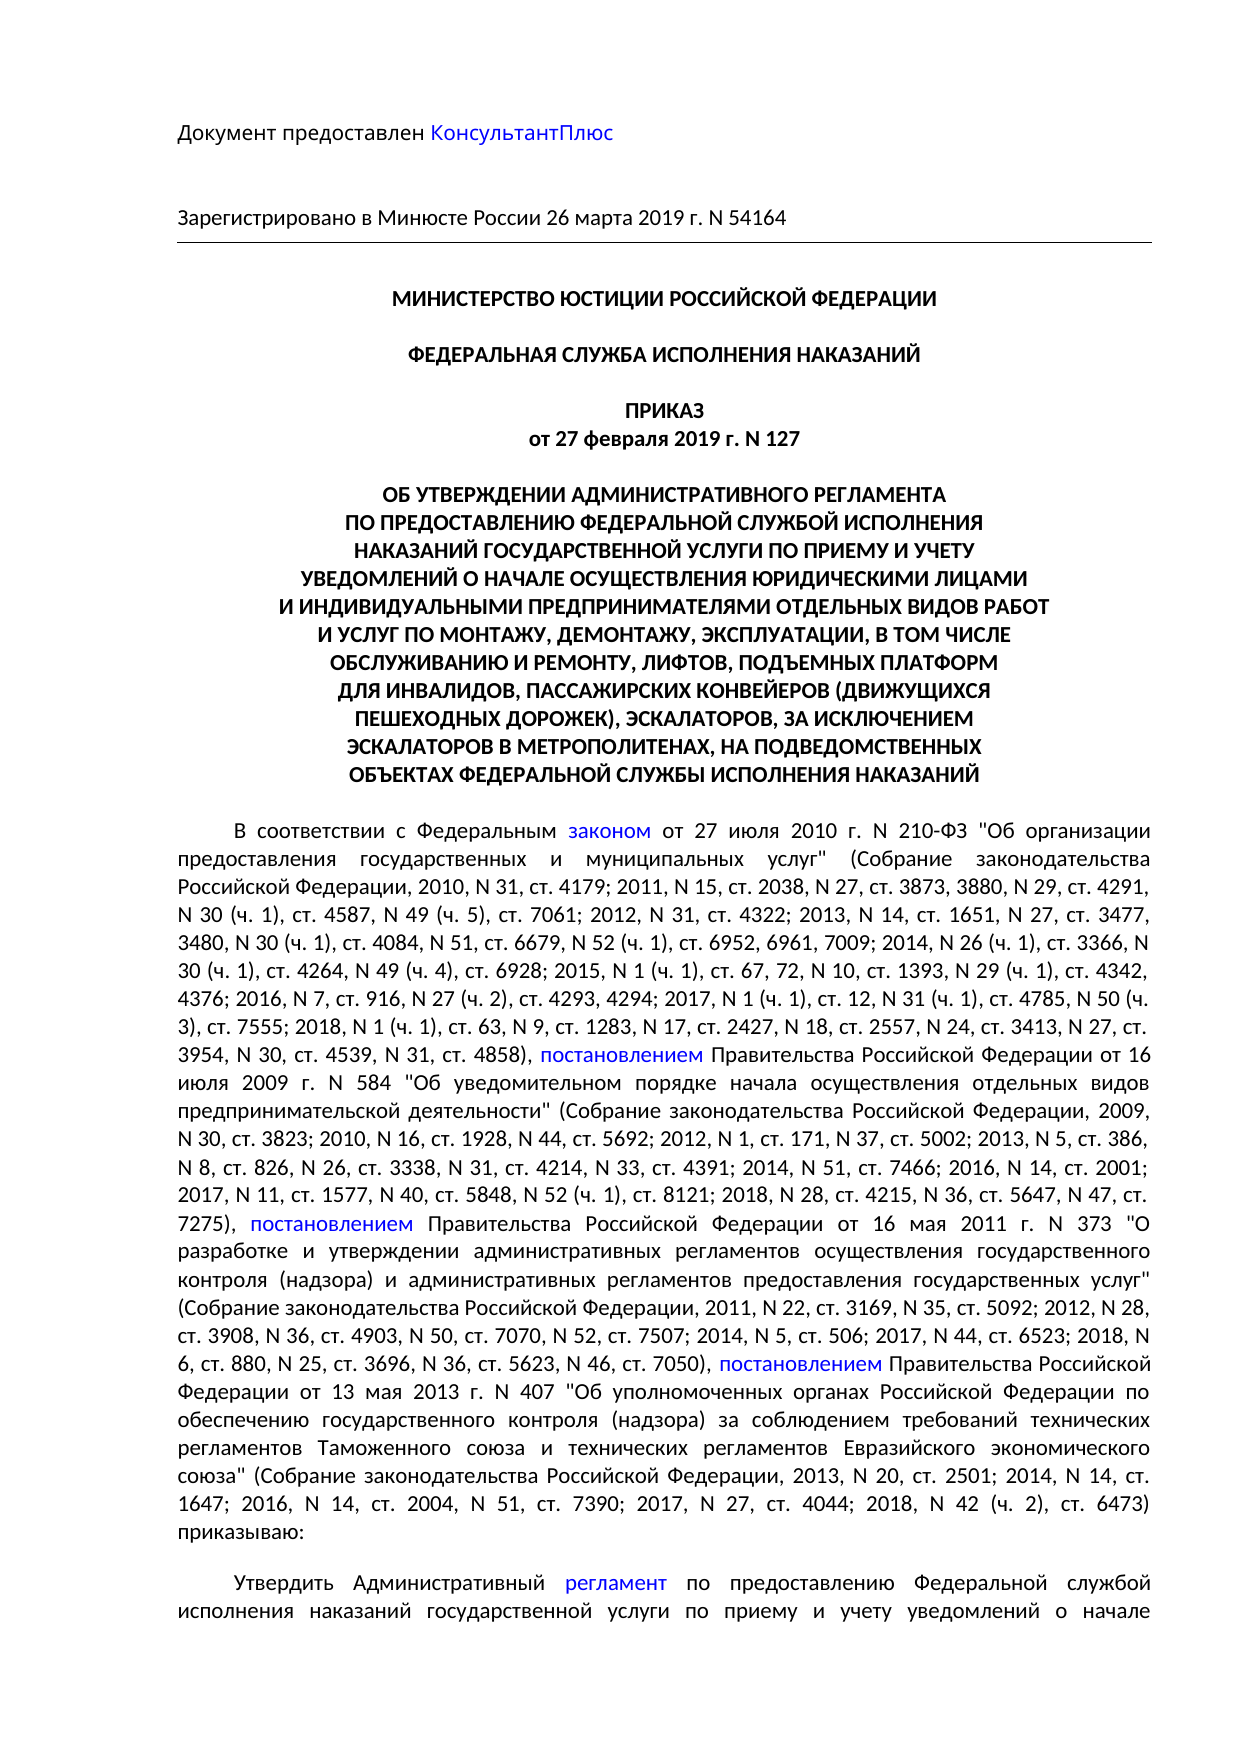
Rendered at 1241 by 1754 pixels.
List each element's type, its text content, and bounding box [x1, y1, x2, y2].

title ОБСЛУЖИВАНИЮ И РЕМОНТУ, ЛИФТОВ, ПОДЪЕМНЫХ ПЛАТФОРМ [177, 648, 1152, 676]
title ОБ УТВЕРЖДЕНИИ АДМИНИСТРАТИВНОГО РЕГЛАМЕНТА [177, 480, 1152, 508]
title МИНИСТЕРСТВО ЮСТИЦИИ РОССИЙСКОЙ ФЕДЕРАЦИИ [177, 284, 1152, 312]
title от 27 февраля 2019 г. N 127 [177, 424, 1152, 452]
title ПРИКАЗ [177, 396, 1152, 424]
text Зарегистрировано в Минюсте России 26 марта 2019 г. N 54164 [177, 203, 1152, 231]
title И ИНДИВИДУАЛЬНЫМИ ПРЕДПРИНИМАТЕЛЯМИ ОТДЕЛЬНЫХ ВИДОВ РАБОТ [177, 592, 1152, 620]
title ПО ПРЕДОСТАВЛЕНИЮ ФЕДЕРАЛЬНОЙ СЛУЖБОЙ ИСПОЛНЕНИЯ [177, 508, 1152, 536]
title ОБЪЕКТАХ ФЕДЕРАЛЬНОЙ СЛУЖБЫ ИСПОЛНЕНИЯ НАКАЗАНИЙ [177, 760, 1152, 788]
title УВЕДОМЛЕНИЙ О НАЧАЛЕ ОСУЩЕСТВЛЕНИЯ ЮРИДИЧЕСКИМИ ЛИЦАМИ [177, 564, 1152, 592]
text В соответствии с Федеральным законом от 27 июля 2010 г. N 210-ФЗ "Об организации предоставления государственных и муниципальных услуг" (Собрание законодательства Российской Федерации, 2010, N 31, ст. 4179; 2011, N 15, ст. 2038, N 27, ст. 3873, 3880, N 29, ст. 4291, N 30 (ч. 1), ст. 4587, N 49 (ч. 5), ст. 7061; 2012, N 31, ст. 4322; 2013, N 14, ст. 1651, N 27, ст. 3477, 3480, N 30 (ч. 1), ст. 4084, N 51, ст. 6679, N 52 (ч. 1), ст. 6952, 6961, 7009; 2014, N 26 (ч. 1), ст. 3366, N 30 (ч. 1), ст. 4264, N 49 (ч. 4), ст. 6928; 2015, N 1 (ч. 1), ст. 67, 72, N 10, ст. 1393, N 29 (ч. 1), ст. 4342, 4376; 2016, N 7, ст. 916, N 27 (ч. 2), ст. 4293, 4294; 2017, N 1 (ч. 1), ст. 12, N 31 (ч. 1), ст. 4785, N 50 (ч. 3), ст. 7555; 2018, N 1 (ч. 1), ст. 63, N 9, ст. 1283, N 17, ст. 2427, N 18, ст. 2557, N 24, ст. 3413, N 27, ст. 3954, N 30, ст. 4539, N 31, ст. 4858), постановлением Правительства Российской Федерации от 16 июля 2009 г. N 584 "Об уведомительном порядке начала осуществления отдельных видов предпринимательской деятельности" (Собрание законодательства Российской Федерации, 2009, N 30, ст. 3823; 2010, N 16, ст. 1928, N 44, ст. 5692; 2012, N 1, ст. 171, N 37, ст. 5002; 2013, N 5, ст. 386, N 8, ст. 826, N 26, ст. 3338, N 31, ст. 4214, N 33, ст. 4391; 2014, N 51, ст. 7466; 2016, N 14, ст. 2001; 2017, N 11, ст. 1577, N 40, ст. 5848, N 52 (ч. 1), ст. 8121; 2018, N 28, ст. 4215, N 36, ст. 5647, N 47, ст. 7275), постановлением Правительства Российской Федерации от 16 мая 2011 г. N 373 "О разработке и утверждении административных регламентов осуществления государственного контроля (надзора) и административных регламентов предоставления государственных услуг" (Собрание законодательства Российской Федерации, 2011, N 22, ст. 3169, N 35, ст. 5092; 2012, N 28, ст. 3908, N 36, ст. 4903, N 50, ст. 7070, N 52, ст. 7507; 2014, N 5, ст. 506; 2017, N 44, ст. 6523; 2018, N 6, ст. 880, N 25, ст. 3696, N 36, ст. 5623, N 46, ст. 7050), постановлением Правительства Российской Федерации от 13 мая 2013 г. N 407 "Об уполномоченных органах Российской Федерации по обеспечению государственного контроля (надзора) за соблюдением требований технических регламентов Таможенного союза и технических регламентов Евразийского экономического союза" (Собрание законодательства Российской Федерации, 2013, N 20, ст. 2501; 2014, N 14, ст. 1647; 2016, N 14, ст. 2004, N 51, ст. 7390; 2017, N 27, ст. 4044; 2018, N 42 (ч. 2), ст. 6473) приказываю: [177, 816, 1152, 1545]
title НАКАЗАНИЙ ГОСУДАРСТВЕННОЙ УСЛУГИ ПО ПРИЕМУ И УЧЕТУ [177, 536, 1152, 564]
title ДЛЯ ИНВАЛИДОВ, ПАССАЖИРСКИХ КОНВЕЙЕРОВ (ДВИЖУЩИХСЯ [177, 676, 1152, 704]
title Документ предоставлен КонсультантПлюс [177, 118, 1152, 175]
title И УСЛУГ ПО МОНТАЖУ, ДЕМОНТАЖУ, ЭКСПЛУАТАЦИИ, В ТОМ ЧИСЛЕ [177, 620, 1152, 648]
title ЭСКАЛАТОРОВ В МЕТРОПОЛИТЕНАХ, НА ПОДВЕДОМСТВЕННЫХ [177, 732, 1152, 760]
title ПЕШЕХОДНЫХ ДОРОЖЕК), ЭСКАЛАТОРОВ, ЗА ИСКЛЮЧЕНИЕМ [177, 704, 1152, 732]
title ФЕДЕРАЛЬНАЯ СЛУЖБА ИСПОЛНЕНИЯ НАКАЗАНИЙ [177, 340, 1152, 368]
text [177, 1568, 1152, 1624]
